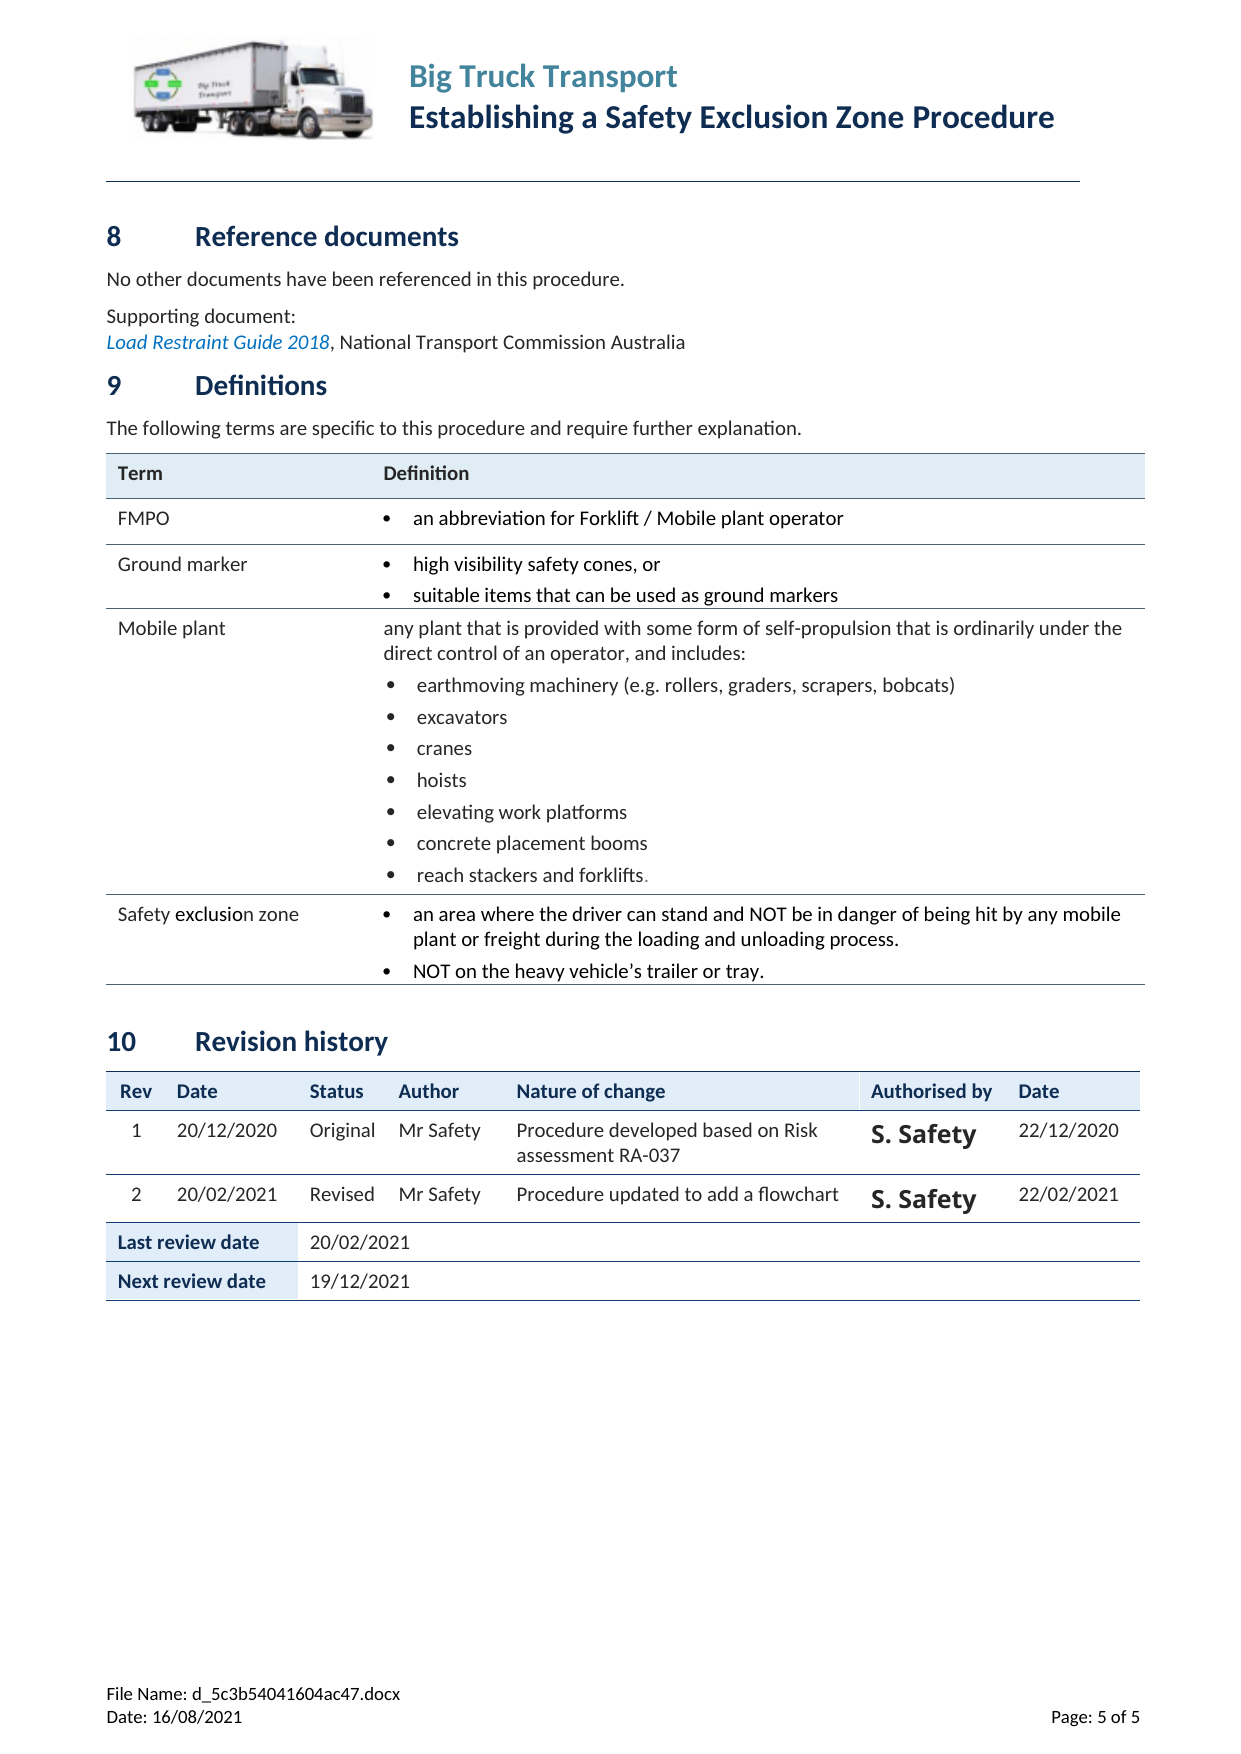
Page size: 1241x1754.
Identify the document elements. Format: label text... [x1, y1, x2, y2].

table_cell Ground marker [106, 545, 372, 608]
table_cell S. Safety [860, 1111, 1007, 1174]
table_cell Mr Safety [387, 1111, 505, 1174]
table_cell 1 [106, 1111, 165, 1174]
text No other documents have been referenced in this procedure. [106, 266, 1134, 291]
table_header Date [1007, 1072, 1140, 1110]
table_cell Procedure developed based on Risk assessment RA-037 [505, 1111, 859, 1174]
table_header Nature of change [505, 1072, 859, 1110]
table_cell FMPO [106, 499, 372, 543]
table_cell an area where the driver can stand and NOT be in danger of being hit by any mobile plant or freight during the loading and unloading process. NOT on the heavy vehicle’s trailer or tray. [372, 895, 1145, 984]
picture [117, 35, 387, 157]
subtitle Revision history [106, 1023, 1134, 1058]
text Supporting document: [106, 304, 1134, 329]
table_cell Last review date [106, 1223, 298, 1261]
table_cell Mr Safety [387, 1175, 505, 1222]
table_cell Mobile plant [106, 609, 372, 894]
table_cell Revised [298, 1175, 387, 1222]
subtitle Reference documents [106, 218, 1134, 253]
subtitle Definitions [106, 367, 1134, 403]
table_cell 2 [106, 1175, 165, 1222]
table_header Authorised by [860, 1072, 1007, 1110]
table_header Date [165, 1072, 298, 1110]
table_cell Procedure updated to add a flowchart [505, 1175, 859, 1222]
table_cell Original [298, 1111, 387, 1174]
table_cell an abbreviation for Forklift / Mobile plant operator [372, 499, 1145, 543]
table_header Author [387, 1072, 505, 1110]
table_header Definition [372, 454, 1145, 498]
text Load Restraint Guide 2018, National Transport Commission Australia [106, 329, 1134, 354]
table_cell Safety exclusion zone [106, 895, 372, 984]
table_header Rev [106, 1072, 165, 1110]
table_header Status [298, 1072, 387, 1110]
text The following terms are specific to this procedure and require further explanation. [106, 415, 1134, 441]
table_cell Next review date [106, 1262, 298, 1299]
table_cell any plant that is provided with some form of self-propulsion that is ordinarily under the direct control of an operator, and includes: earthmoving machinery (e.g. rollers, graders, scrapers, bobcats) excavators cranes hoists elevating work platforms concrete placement booms reach stackers and forklifts. [372, 609, 1145, 894]
table_cell high visibility safety cones, or suitable items that can be used as ground markers [372, 545, 1145, 608]
table_cell S. Safety [860, 1175, 1007, 1222]
table_header Term [106, 454, 372, 498]
